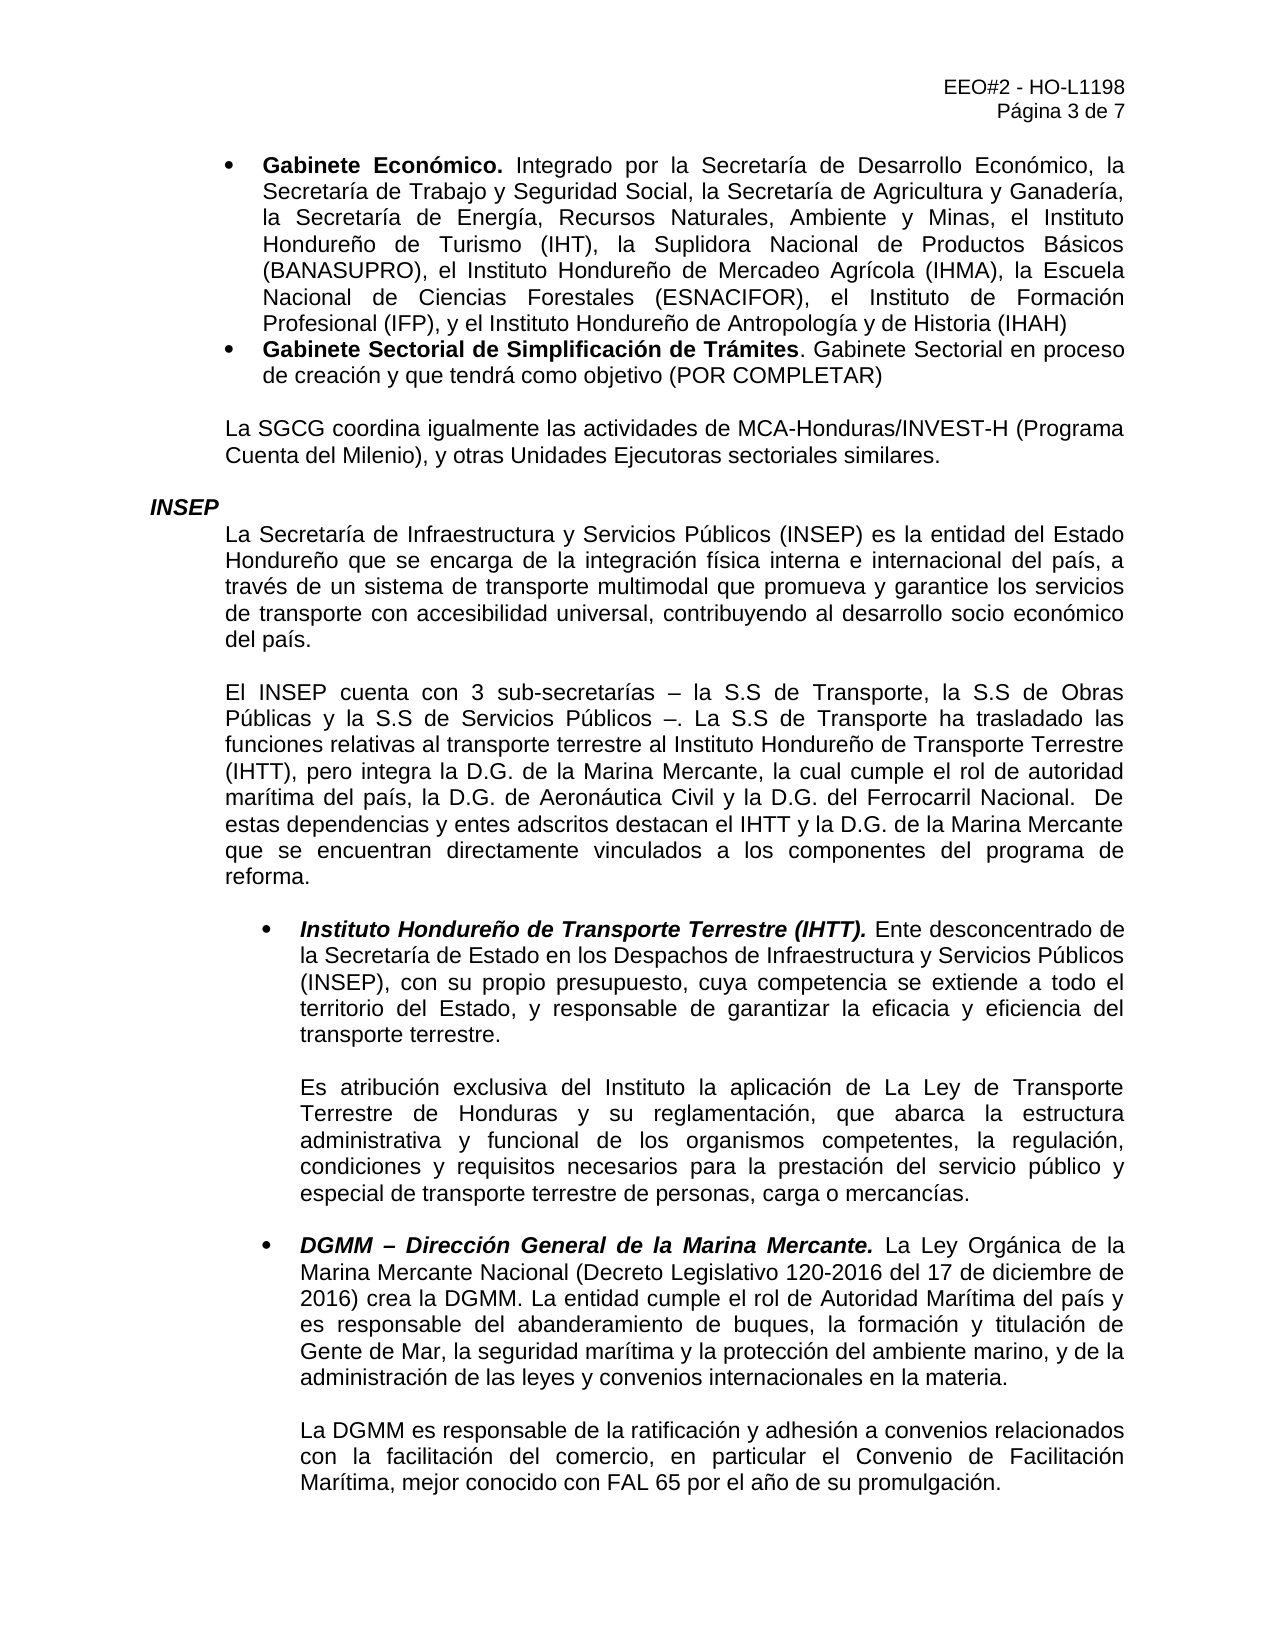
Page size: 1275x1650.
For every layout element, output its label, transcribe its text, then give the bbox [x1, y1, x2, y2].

text El INSEP cuenta con 3 sub-secretarías – la S.S de Transporte, la S.S de Obras Públicas y la S.S de Servicios Públicos –. La S.S de Transporte ha trasladado las funciones relativas al transporte terrestre al Instituto Hondureño de Transporte Terrestre (IHTT), pero integra la D.G. de la Marina Mercante, la cual cumple el rol de autoridad marítima del país, la D.G. de Aeronáutica Civil y la D.G. del Ferrocarril Nacional. De estas dependencias y entes adscritos destacan el IHTT y la D.G. de la Marina Mercante que se encuentran directamente vinculados a los componentes del programa de reforma. [225, 679, 1125, 889]
list Gabinete Económico. Integrado por la Secretaría de Desarrollo Económico, la Secretaría de Trabajo y Seguridad Social, la Secretaría de Agricultura y Ganadería, la Secretaría de Energía, Recursos Naturales, Ambiente y Minas, el Instituto Hondureño de Turismo (IHT), la Suplidora Nacional de Productos Básicos (BANASUPRO), el Instituto Hondureño de Mercadeo Agrícola (IHMA), la Escuela Nacional de Ciencias Forestales (ESNACIFOR), el Instituto de Formación Profesional (IFP), y el Instituto Hondureño de Antropología y de Historia (IHAH) [225, 152, 1125, 336]
text La DGMM es responsable de la ratificación y adhesión a convenios relacionados con la facilitación del comercio, en particular el Convenio de Facilitación Marítima, mejor conocido con FAL 65 por el año de su promulgación. [300, 1417, 1125, 1496]
text La Secretaría de Infraestructura y Servicios Públicos (INSEP) es la entidad del Estado Hondureño que se encarga de la integración física interna e internacional del país, a través de un sistema de transporte multimodal que promueva y garantice los servicios de transporte con accesibilidad universal, contribuyendo al desarrollo socio económico del país. [225, 521, 1125, 652]
text INSEP [150, 494, 1125, 521]
list Instituto Hondureño de Transporte Terrestre (IHTT). Ente desconcentrado de la Secretaría de Estado en los Despachos de Infraestructura y Servicios Públicos (INSEP), con su propio presupuesto, cuya competencia se extiende a todo el territorio del Estado, y responsable de garantizar la eficacia y eficiencia del transporte terrestre. [262, 916, 1125, 1048]
text Es atribución exclusiva del Instituto la aplicación de La Ley de Transporte Terrestre de Honduras y su reglamentación, que abarca la estructura administrativa y funcional de los organismos competentes, la regulación, condiciones y requisitos necesarios para la prestación del servicio público y especial de transporte terrestre de personas, carga o mercancías. [300, 1074, 1125, 1206]
list Gabinete Sectorial de Simplificación de Trámites. Gabinete Sectorial en proceso de creación y que tendrá como objetivo (POR COMPLETAR) [225, 336, 1125, 389]
text La SGCG coordina igualmente las actividades de MCA-Honduras/INVEST-H (Programa Cuenta del Milenio), y otras Unidades Ejecutoras sectoriales similares. [225, 415, 1125, 468]
list DGMM – Dirección General de la Marina Mercante. La Ley Orgánica de la Marina Mercante Nacional (Decreto Legislativo 120-2016 del 17 de diciembre de 2016) crea la DGMM. La entidad cumple el rol de Autoridad Marítima del país y es responsable del abanderamiento de buques, la formación y titulación de Gente de Mar, la seguridad marítima y la protección del ambiente marino, y de la administración de las leyes y convenios internacionales en la materia. [262, 1232, 1125, 1390]
